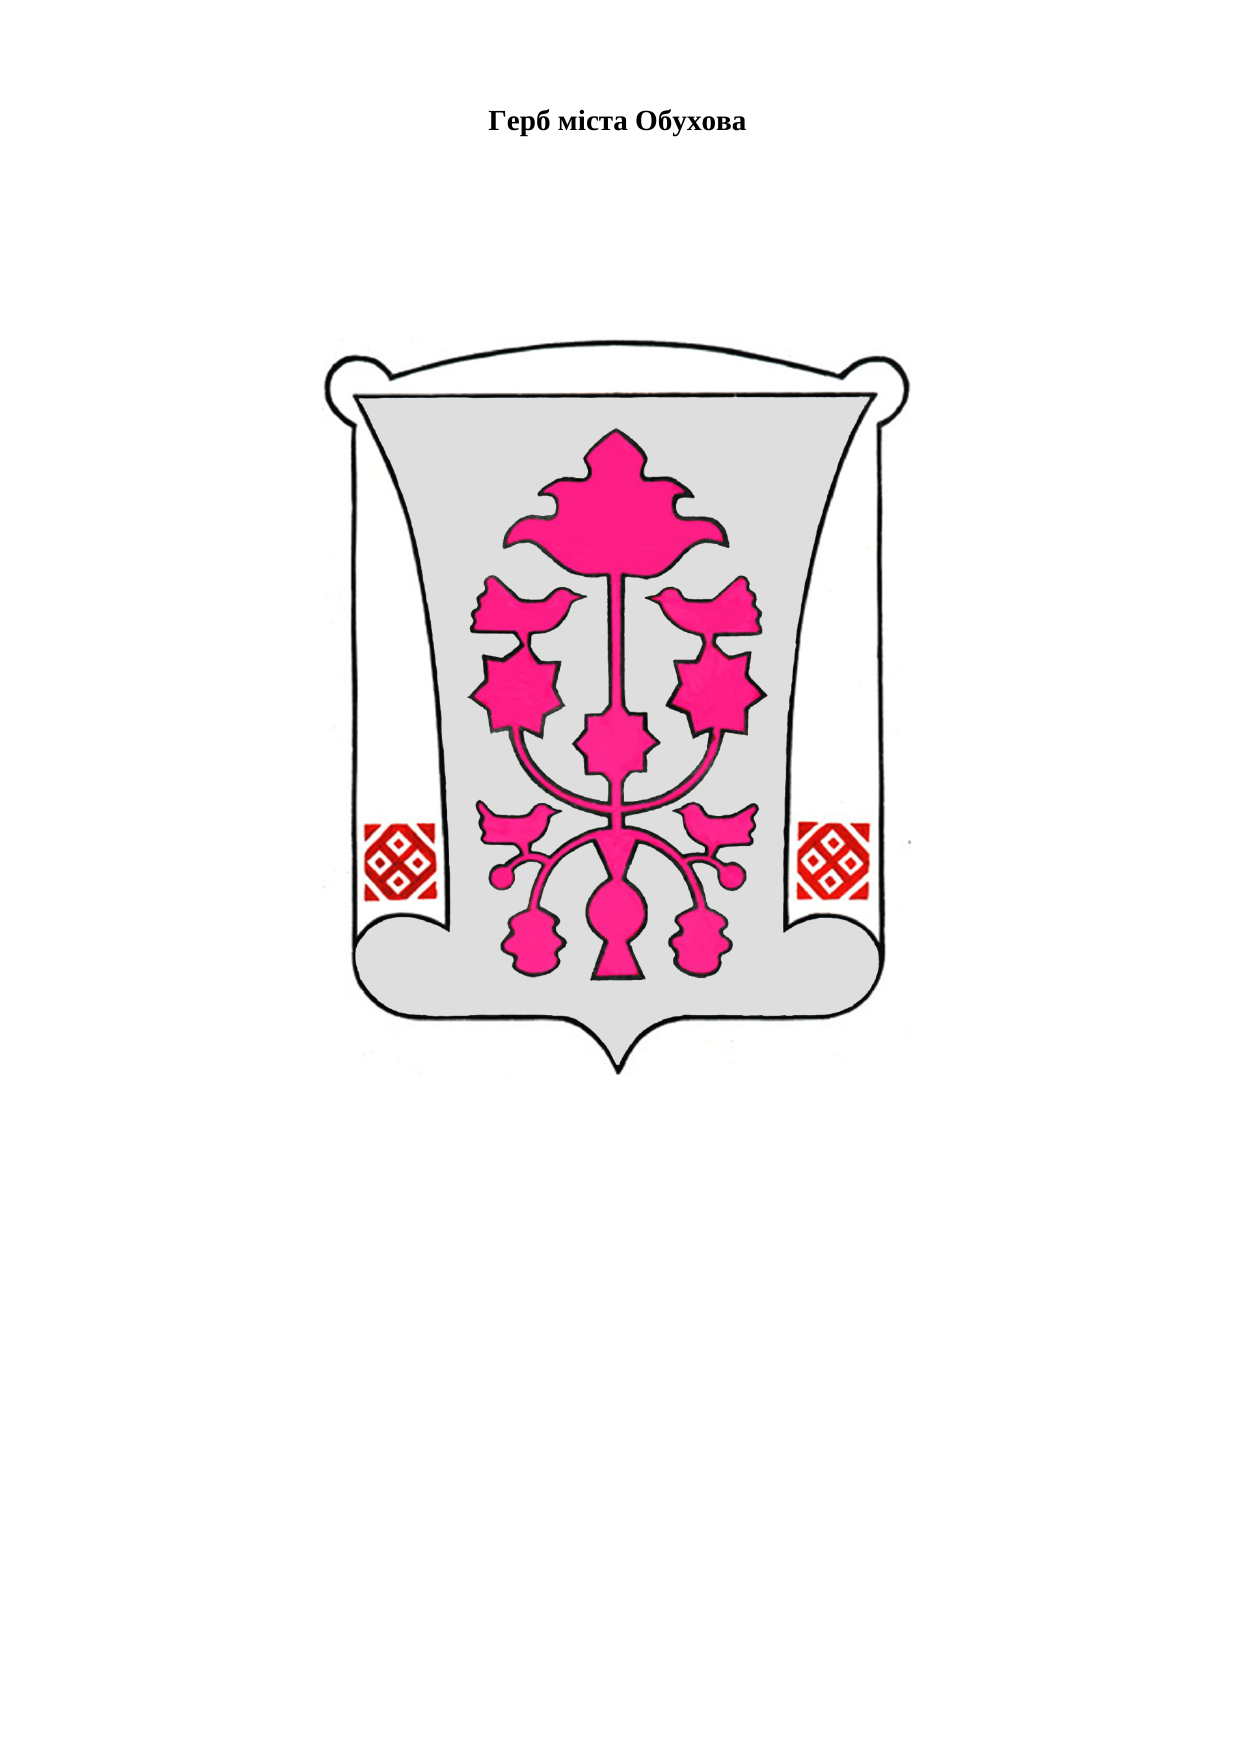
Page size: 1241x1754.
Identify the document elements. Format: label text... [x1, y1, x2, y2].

text Герб міста Обухова [59, 103, 1175, 136]
picture [321, 337, 913, 1077]
